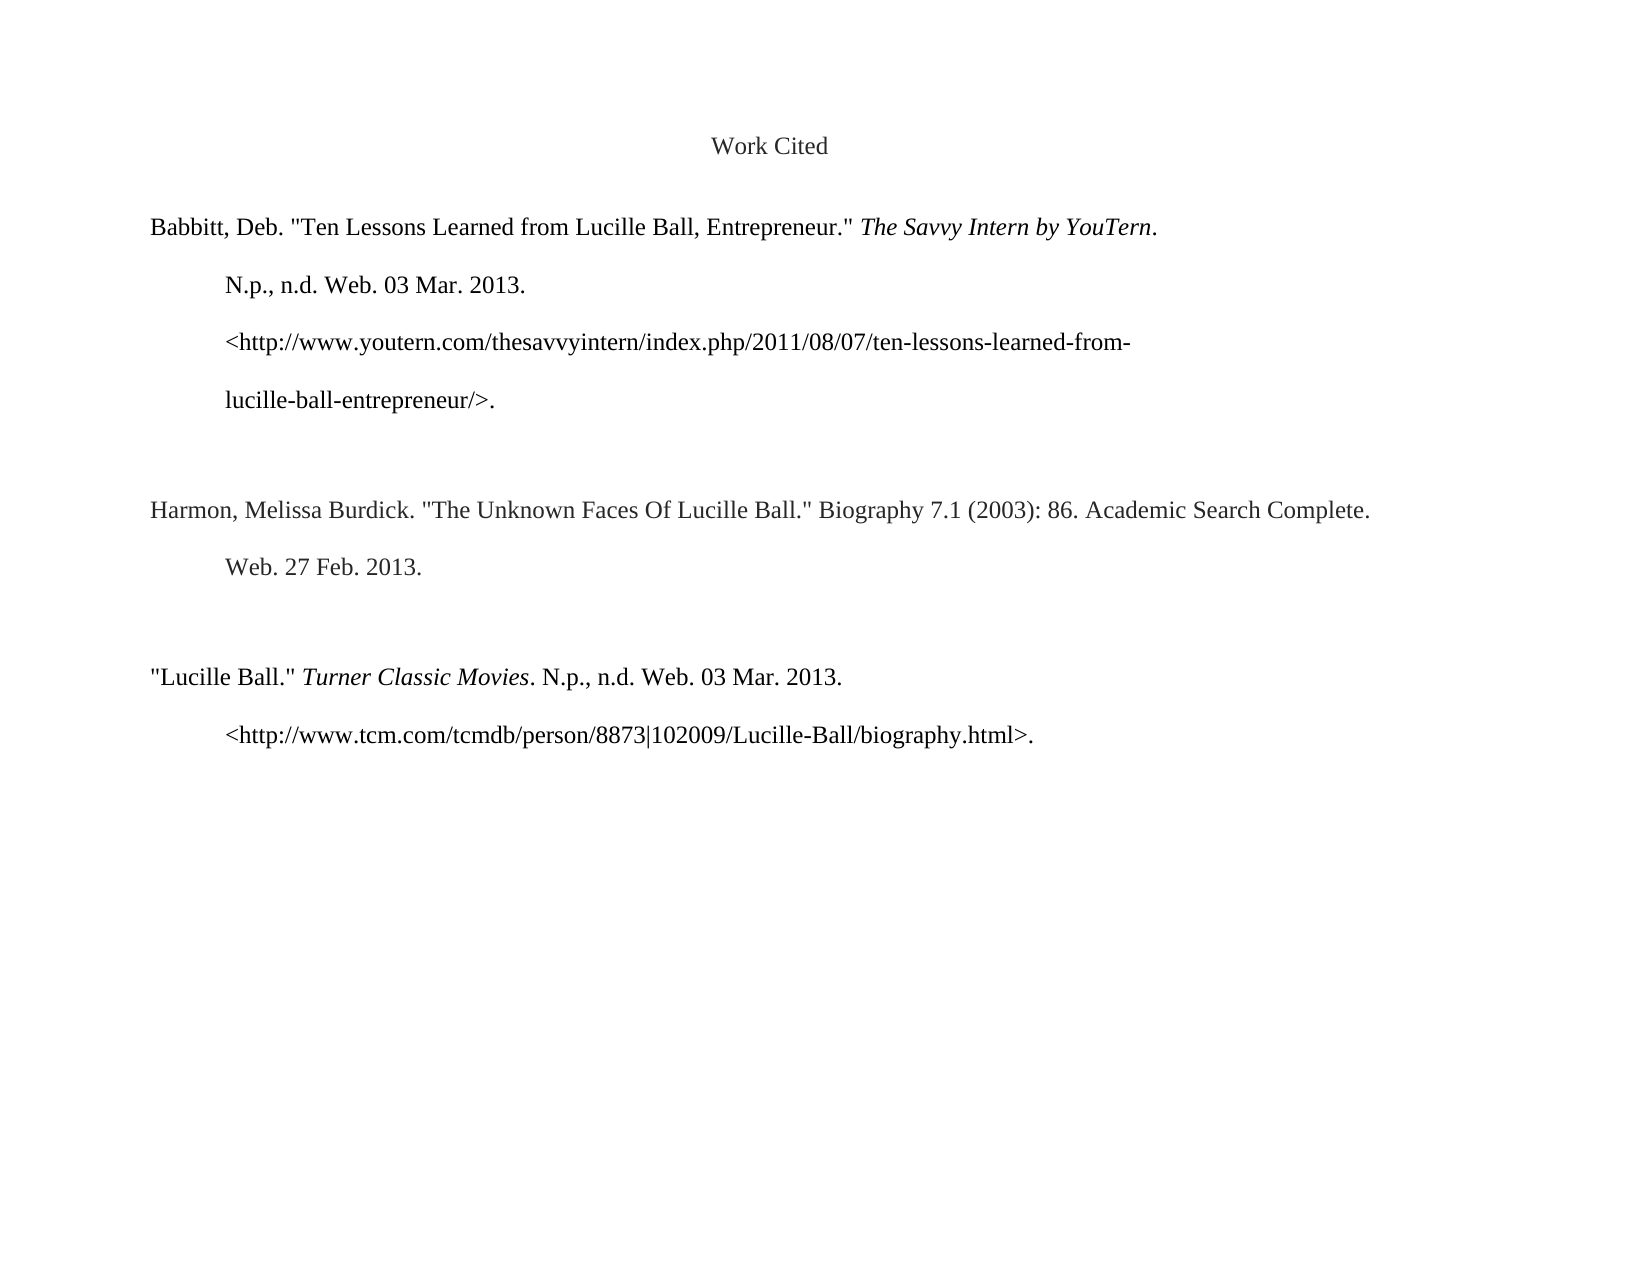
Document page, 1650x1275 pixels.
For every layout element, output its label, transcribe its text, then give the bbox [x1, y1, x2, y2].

text "Lucille Ball." Turner Classic Movies. N.p., n.d. Web. 03 Mar. 2013. <http://www.tcm.com/tcmdb/person/8873|102009/Lucille-Ball/biography.html>. [150, 662, 1201, 748]
text Babbitt, Deb. "Ten Lessons Learned from Lucille Ball, Entrepreneur." The Savvy Intern by YouTern. N.p., n.d. Web. 03 Mar. 2013. <http://www.youtern.com/thesavvyintern/index.php/2011/08/07/ten-lessons-learned-from-lucille-ball-entrepreneur/>. [150, 212, 1201, 414]
text Harmon, Melissa Burdick. "The Unknown Faces Of Lucille Ball." Biography 7.1 (2003): 86. Academic Search Complete. Web. 27 Feb. 2013. [150, 495, 1389, 581]
text Work Cited [150, 131, 1389, 160]
